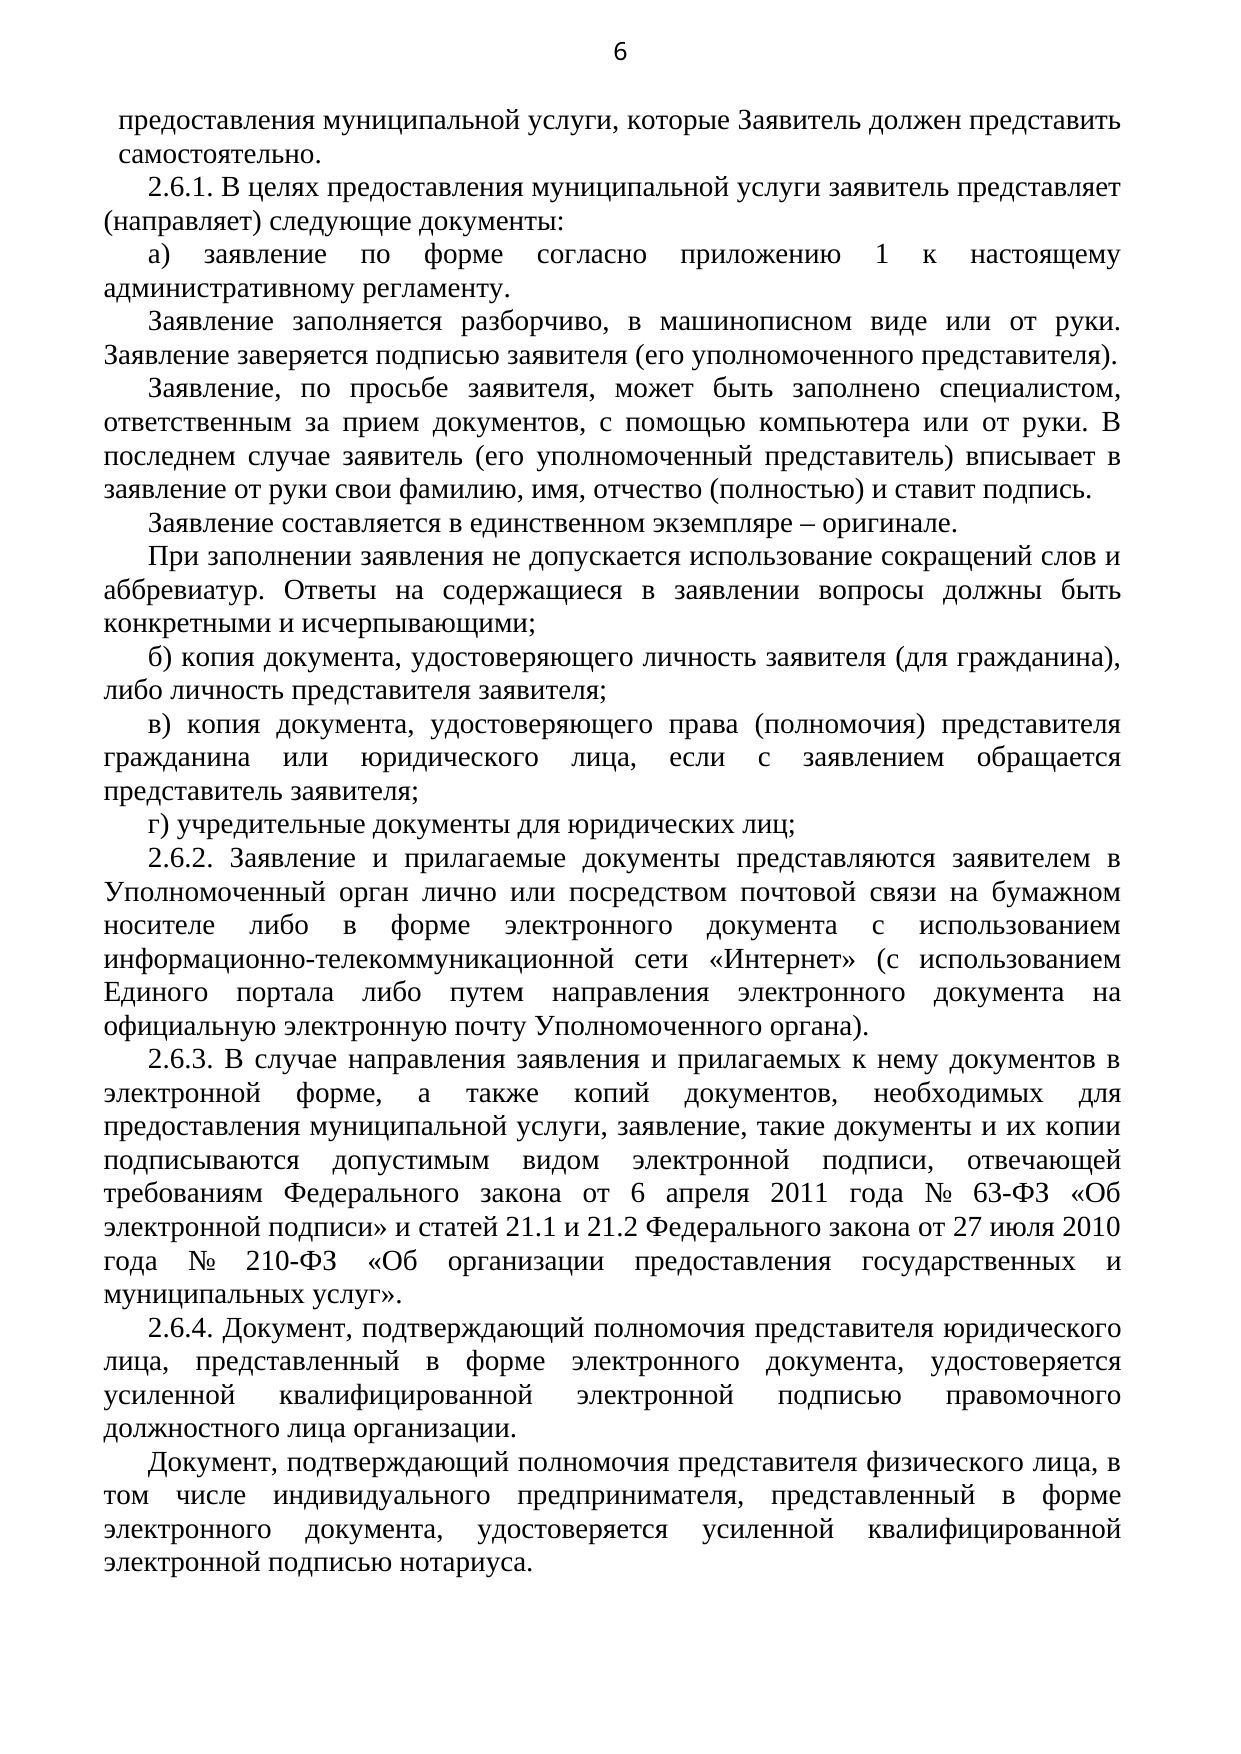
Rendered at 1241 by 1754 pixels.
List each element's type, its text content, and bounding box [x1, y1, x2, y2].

text 2.6.3. В случае направления заявления и прилагаемых к нему документов в электронной форме, а также копий документов, необходимых для предоставления муниципальной услуги, заявление, такие документы и их копии подписываются допустимым видом электронной подписи, отвечающей требованиям Федерального закона от 6 апреля 2011 года № 63-ФЗ «Об электронной подписи» и статей 21.1 и 21.2 Федерального закона от 27 июля 2010 года № 210-ФЗ «Об организации предоставления государственных и муниципальных услуг». [103, 1041, 1122, 1310]
text Документ, подтверждающий полномочия представителя физического лица, в том числе индивидуального предпринимателя, представленный в форме электронного документа, удостоверяется усиленной квалифицированной электронной подписью нотариуса. [103, 1444, 1122, 1578]
text Заявление заполняется разборчиво, в машинописном виде или от руки. Заявление заверяется подписью заявителя (его уполномоченного представителя). [103, 303, 1122, 371]
text 2.6.4. Документ, подтверждающий полномочия представителя юридического лица, представленный в форме электронного документа, удостоверяется усиленной квалифицированной электронной подписью правомочного должностного лица организации. [103, 1310, 1122, 1444]
text в) копия документа, удостоверяющего права (полномочия) представителя гражданина или юридического лица, если с заявлением обращается представитель заявителя; [103, 706, 1122, 807]
text Заявление, по просьбе заявителя, может быть заполнено специалистом, ответственным за прием документов, с помощью компьютера или от руки. В последнем случае заявитель (его уполномоченный представитель) вписывает в заявление от руки свои фамилию, имя, отчество (полностью) и ставит подпись. [103, 371, 1122, 505]
text а) заявление по форме согласно приложению 1 к настоящему административному регламенту. [103, 236, 1122, 303]
text б) копия документа, удостоверяющего личность заявителя (для гражданина), либо личность представителя заявителя; [103, 639, 1122, 706]
text При заполнении заявления не допускается использование сокращений слов и аббревиатур. Ответы на содержащиеся в заявлении вопросы должны быть конкретными и исчерпывающими; [103, 538, 1122, 639]
text 2.6.2. Заявление и прилагаемые документы представляются заявителем в Уполномоченный орган лично или посредством почтовой связи на бумажном носителе либо в форме электронного документа с использованием информационно-телекоммуникационной сети «Интернет» (с использованием Единого портала либо путем направления электронного документа на официальную электронную почту Уполномоченного органа). [103, 840, 1122, 1041]
text г) учредительные документы для юридических лиц; [103, 807, 1122, 840]
text 2.6.1. В целях предоставления муниципальной услуги заявитель представляет (направляет) следующие документы: [103, 169, 1122, 236]
text Заявление составляется в единственном экземпляре – оригинале. [103, 505, 1122, 538]
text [118, 102, 1122, 169]
